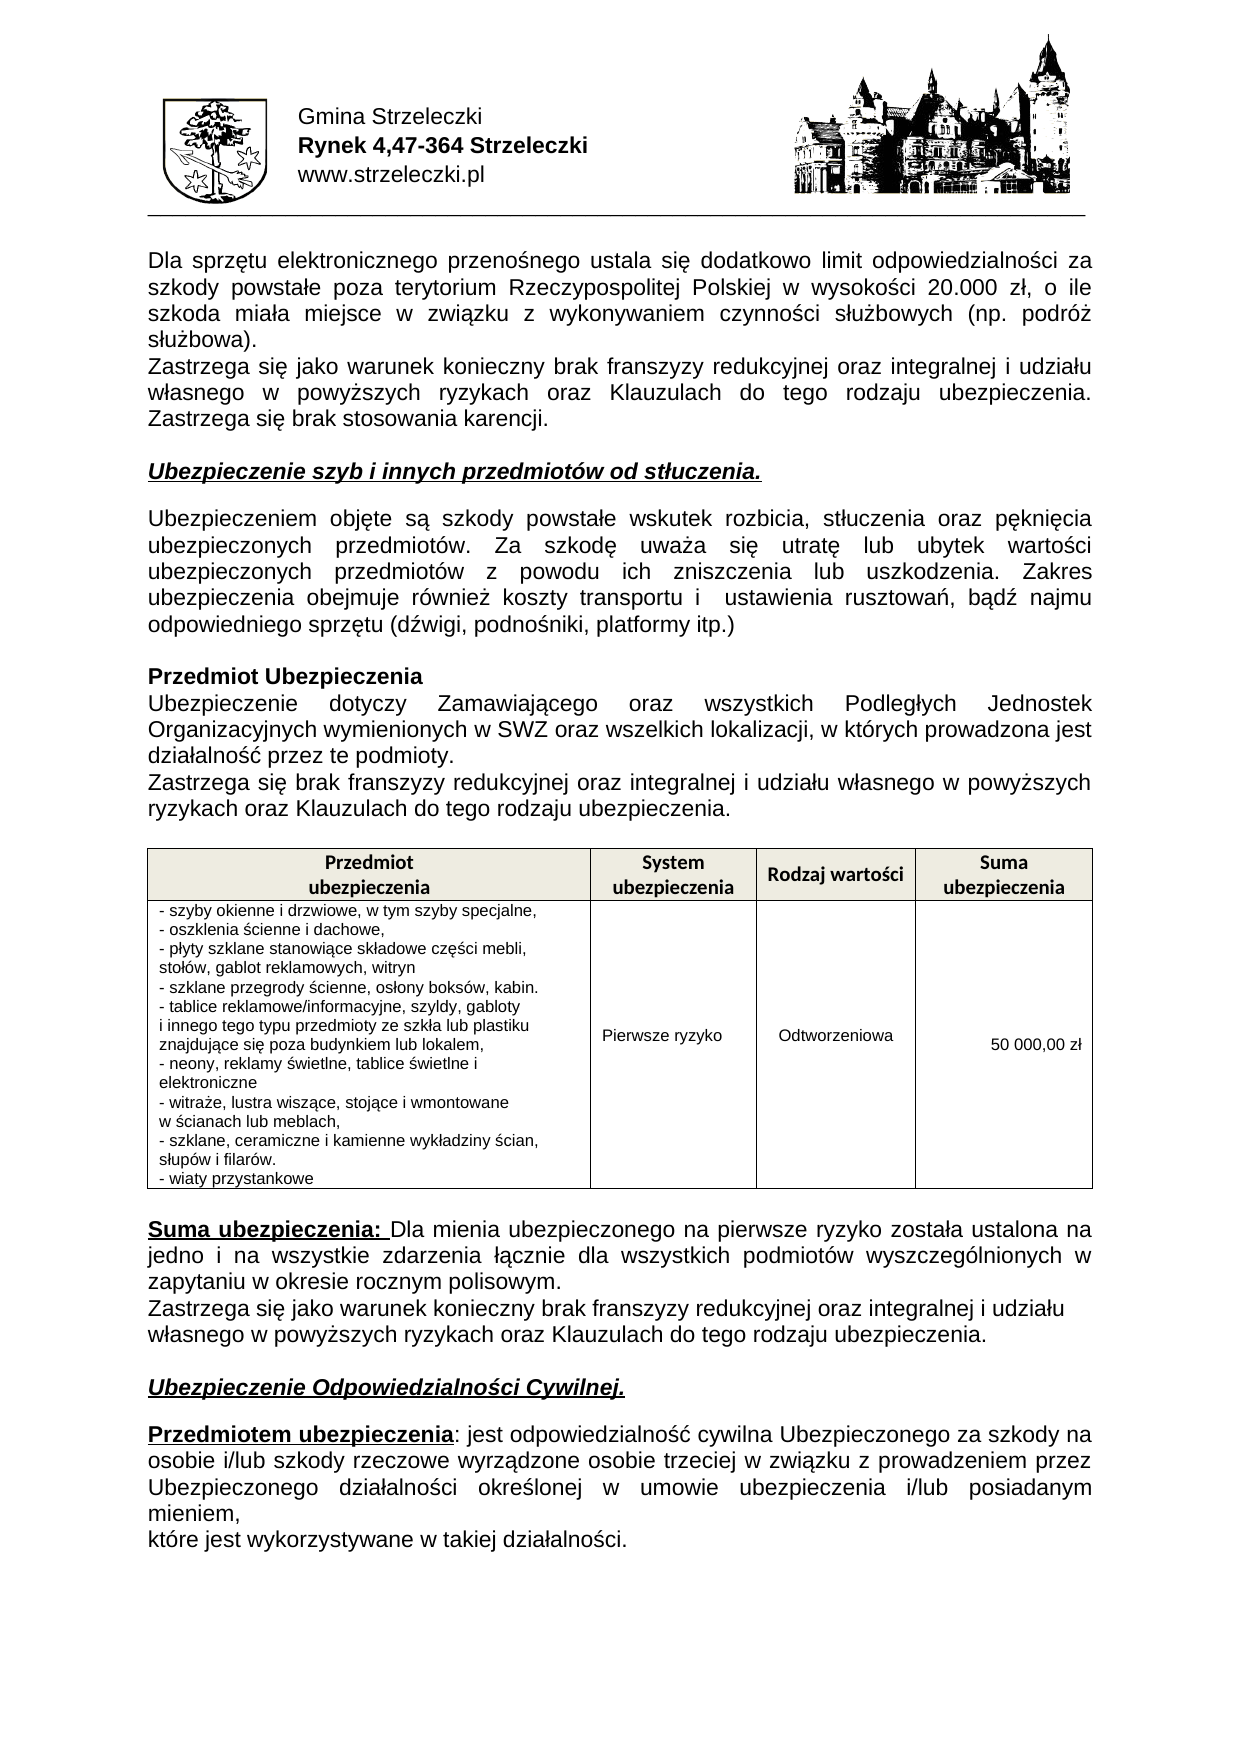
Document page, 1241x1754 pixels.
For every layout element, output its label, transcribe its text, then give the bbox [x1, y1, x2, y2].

text Zastrzega się jako warunek konieczny brak franszyzy redukcyjnej oraz integralnej i udziału własnego w powyższych ryzykach oraz Klauzulach do tego rodzaju ubezpieczenia. [148, 1295, 1092, 1347]
picture [781, 20, 1093, 204]
text Przedmiot Ubezpieczenia [148, 637, 1092, 690]
table_cell 50 000,00 zł [916, 901, 1092, 1188]
text Ubezpieczenie szyb i innych przedmiotów od stłuczenia. [148, 458, 1092, 484]
table_header Przedmiot ubezpieczenia [148, 849, 590, 900]
table_header System ubezpieczenia [591, 849, 756, 900]
text Ubezpieczeniem objęte są szkody powstałe wskutek rozbicia, stłuczenia oraz pęknięcia ubezpieczonych przedmiotów. Za szkodę uważa się utratę lub ubytek wartości ubezpieczonych przedmiotów z powodu ich zniszczenia lub uszkodzenia. Zakres ubezpieczenia obejmuje również koszty transportu i ustawienia rusztowań, bądź najmu odpowiedniego sprzętu (dźwigi, podnośniki, platformy itp.) [148, 505, 1092, 637]
table_header Rodzaj wartości [757, 849, 915, 900]
text Ubezpieczenie dotyczy Zamawiającego oraz wszystkich Podległych Jednostek Organizacyjnych wymienionych w SWZ oraz wszelkich lokalizacji, w których prowadzona jest działalność przez te podmioty. [148, 690, 1092, 769]
text Suma ubezpieczenia: Dla mienia ubezpieczonego na pierwsze ryzyko została ustalona na jedno i na wszystkie zdarzenia łącznie dla wszystkich podmiotów wyszczególnionych w zapytaniu w okresie rocznym polisowym. [148, 1216, 1092, 1295]
text Zastrzega się jako warunek konieczny brak franszyzy redukcyjnej oraz integralnej i udziału własnego w powyższych ryzykach oraz Klauzulach do tego rodzaju ubezpieczenia. Zastrzega się brak stosowania karencji. [148, 353, 1092, 432]
text Dla sprzętu elektronicznego przenośnego ustala się dodatkowo limit odpowiedzialności za szkody powstałe poza terytorium Rzeczypospolitej Polskiej w wysokości 20.000 zł, o ile szkoda miała miejsce w związku z wykonywaniem czynności służbowych (np. podróż służbowa). [148, 247, 1092, 353]
table_cell Pierwsze ryzyko [591, 901, 756, 1188]
picture [162, 98, 268, 204]
table_cell - szyby okienne i drzwiowe, w tym szyby specjalne, - oszklenia ścienne i dachowe, - płyty szklane stanowiące składowe części mebli, stołów, gablot reklamowych, witryn - szklane przegrody ścienne, osłony boksów, kabin. - tablice reklamowe/informacyjne, szyldy, gabloty i innego tego typu przedmioty ze szkła lub plastiku znajdujące się poza budynkiem lub lokalem, - neony, reklamy świetlne, tablice świetlne i elektroniczne - witraże, lustra wiszące, stojące i wmontowane w ścianach lub meblach, - szklane, ceramiczne i kamienne wykładziny ścian, słupów i filarów. - wiaty przystankowe [148, 901, 590, 1188]
table_header Suma ubezpieczenia [916, 849, 1092, 900]
text Zastrzega się brak franszyzy redukcyjnej oraz integralnej i udziału własnego w powyższych ryzykach oraz Klauzulach do tego rodzaju ubezpieczenia. [148, 769, 1092, 821]
text Przedmiotem ubezpieczenia: jest odpowiedzialność cywilna Ubezpieczonego za szkody na osobie i/lub szkody rzeczowe wyrządzone osobie trzeciej w związku z prowadzeniem przez Ubezpieczonego działalności określonej w umowie ubezpieczenia i/lub posiadanym mieniem, które jest wykorzystywane w takiej działalności. [148, 1421, 1092, 1553]
table_cell Odtworzeniowa [757, 901, 915, 1188]
text Ubezpieczenie Odpowiedzialności Cywilnej. [148, 1374, 1092, 1400]
